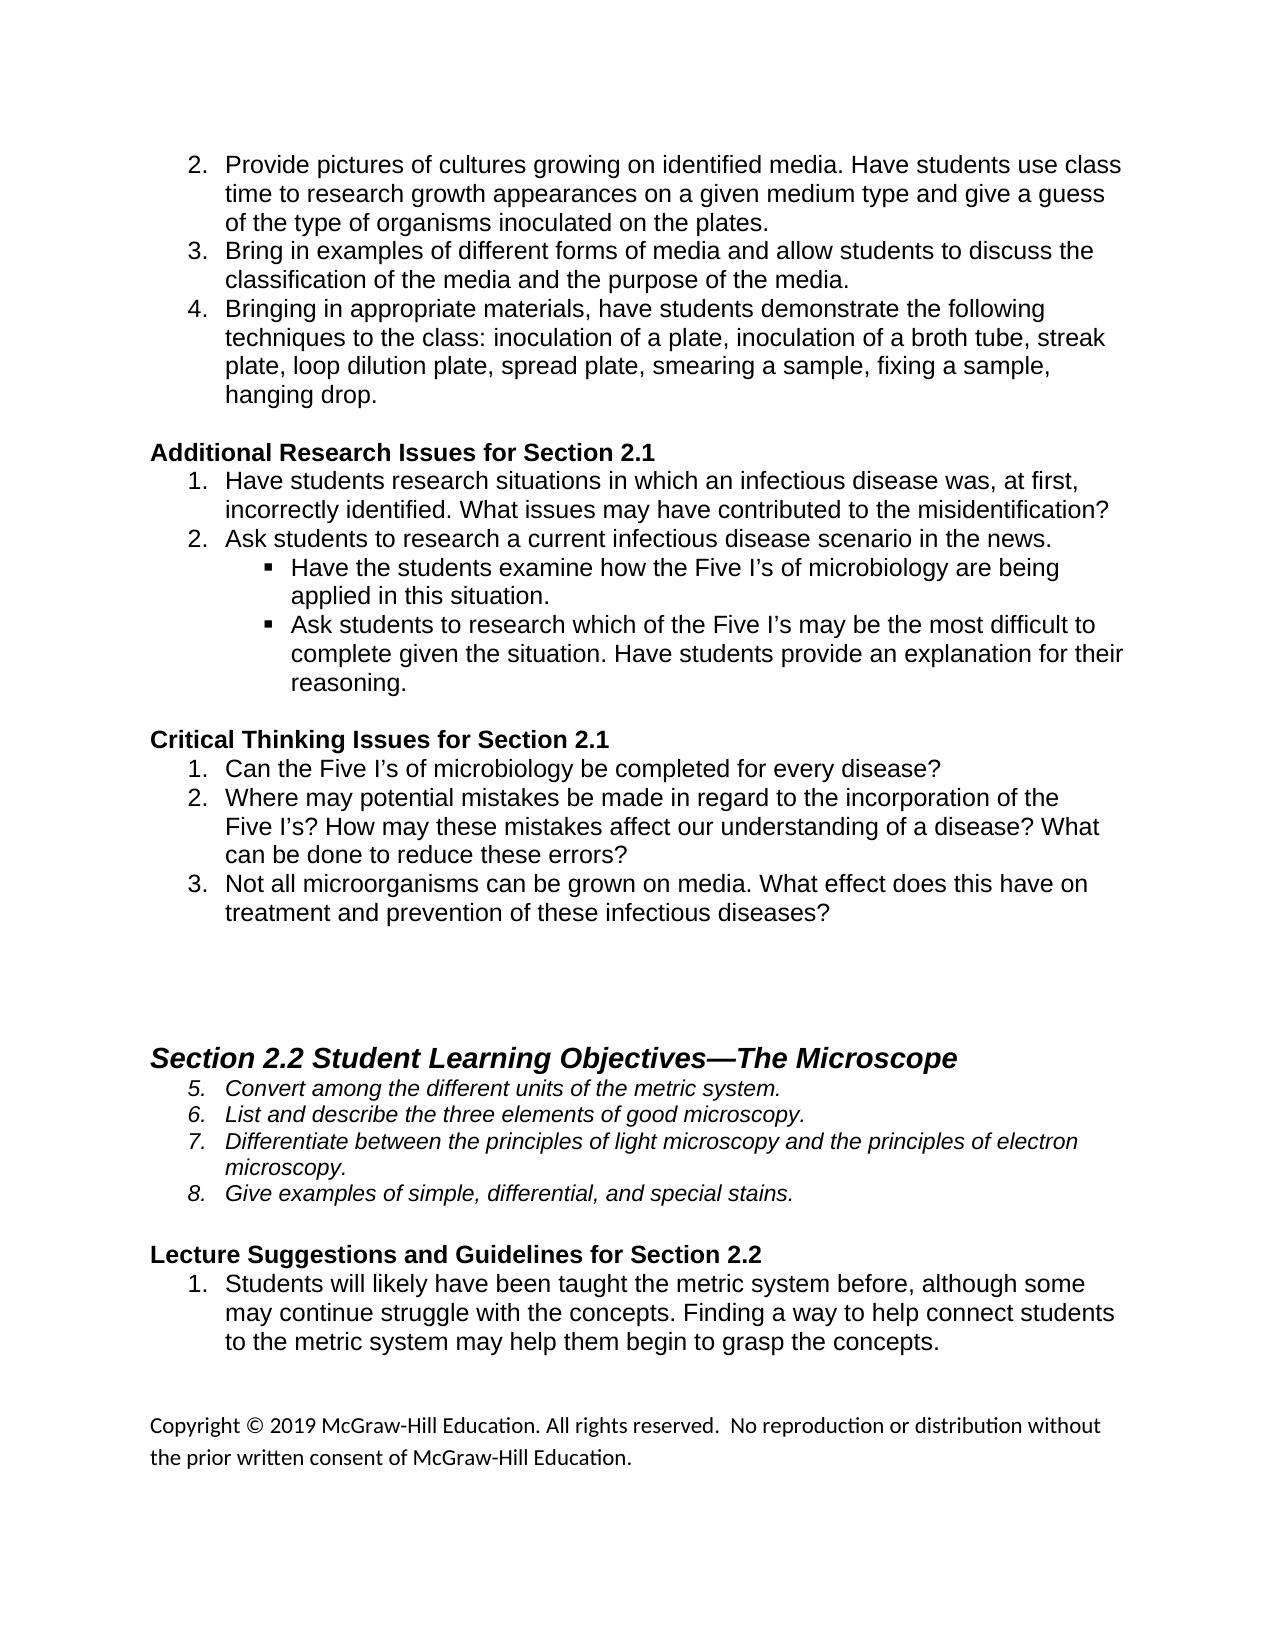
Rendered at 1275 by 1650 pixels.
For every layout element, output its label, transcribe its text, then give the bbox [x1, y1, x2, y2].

text Critical Thinking Issues for Section 2.1 [150, 725, 1125, 754]
list Ask students to research a current infectious disease scenario in the news. [187, 524, 1125, 552]
list Provide pictures of cultures growing on identified media. Have students use class time to research growth appearances on a given medium type and give a guess of the type of organisms inoculated on the plates. [187, 150, 1125, 236]
text Lecture Suggestions and Guidelines for Section 2.2 [150, 1240, 1125, 1269]
list Have students research situations in which an infectious disease was, at first, incorrectly identified. What issues may have contributed to the misidentification? [187, 466, 1125, 524]
list Can the Five I’s of microbiology be completed for every disease? [187, 754, 1125, 783]
list Bringing in appropriate materials, have students demonstrate the following techniques to the class: inoculation of a plate, inoculation of a broth tube, streak plate, loop dilution plate, spread plate, smearing a sample, fixing a sample, hanging drop. [187, 294, 1125, 409]
list Give examples of simple, differential, and special stains. [187, 1180, 1125, 1207]
list Not all microorganisms can be grown on media. What effect does this have on treatment and prevention of these infectious diseases? [187, 869, 1125, 926]
list Bring in examples of different forms of media and allow students to discuss the classification of the media and the purpose of the media. [187, 236, 1125, 294]
list Where may potential mistakes be made in regard to the incorporation of the Five I’s? How may these mistakes affect our understanding of a disease? What can be done to reduce these errors? [187, 783, 1125, 869]
list Ask students to research which of the Five I’s may be the most difficult to complete given the situation. Have students provide an explanation for their reasoning. [262, 610, 1125, 696]
list Convert among the different units of the metric system. [187, 1075, 1125, 1101]
list Students will likely have been taught the metric system before, although some may continue struggle with the concepts. Finding a way to help connect students to the metric system may help them begin to grasp the concepts. [187, 1269, 1125, 1355]
text Additional Research Issues for Section 2.1 [150, 437, 1125, 466]
text Section 2.2 Student Learning Objectives—The Microscope [150, 1041, 1125, 1075]
list Have the students examine how the Five I’s of microbiology are being applied in this situation. [262, 552, 1125, 610]
list List and describe the three elements of good microscopy. [187, 1101, 1125, 1128]
list Differentiate between the principles of light microscopy and the principles of electron microscopy. [187, 1128, 1125, 1180]
